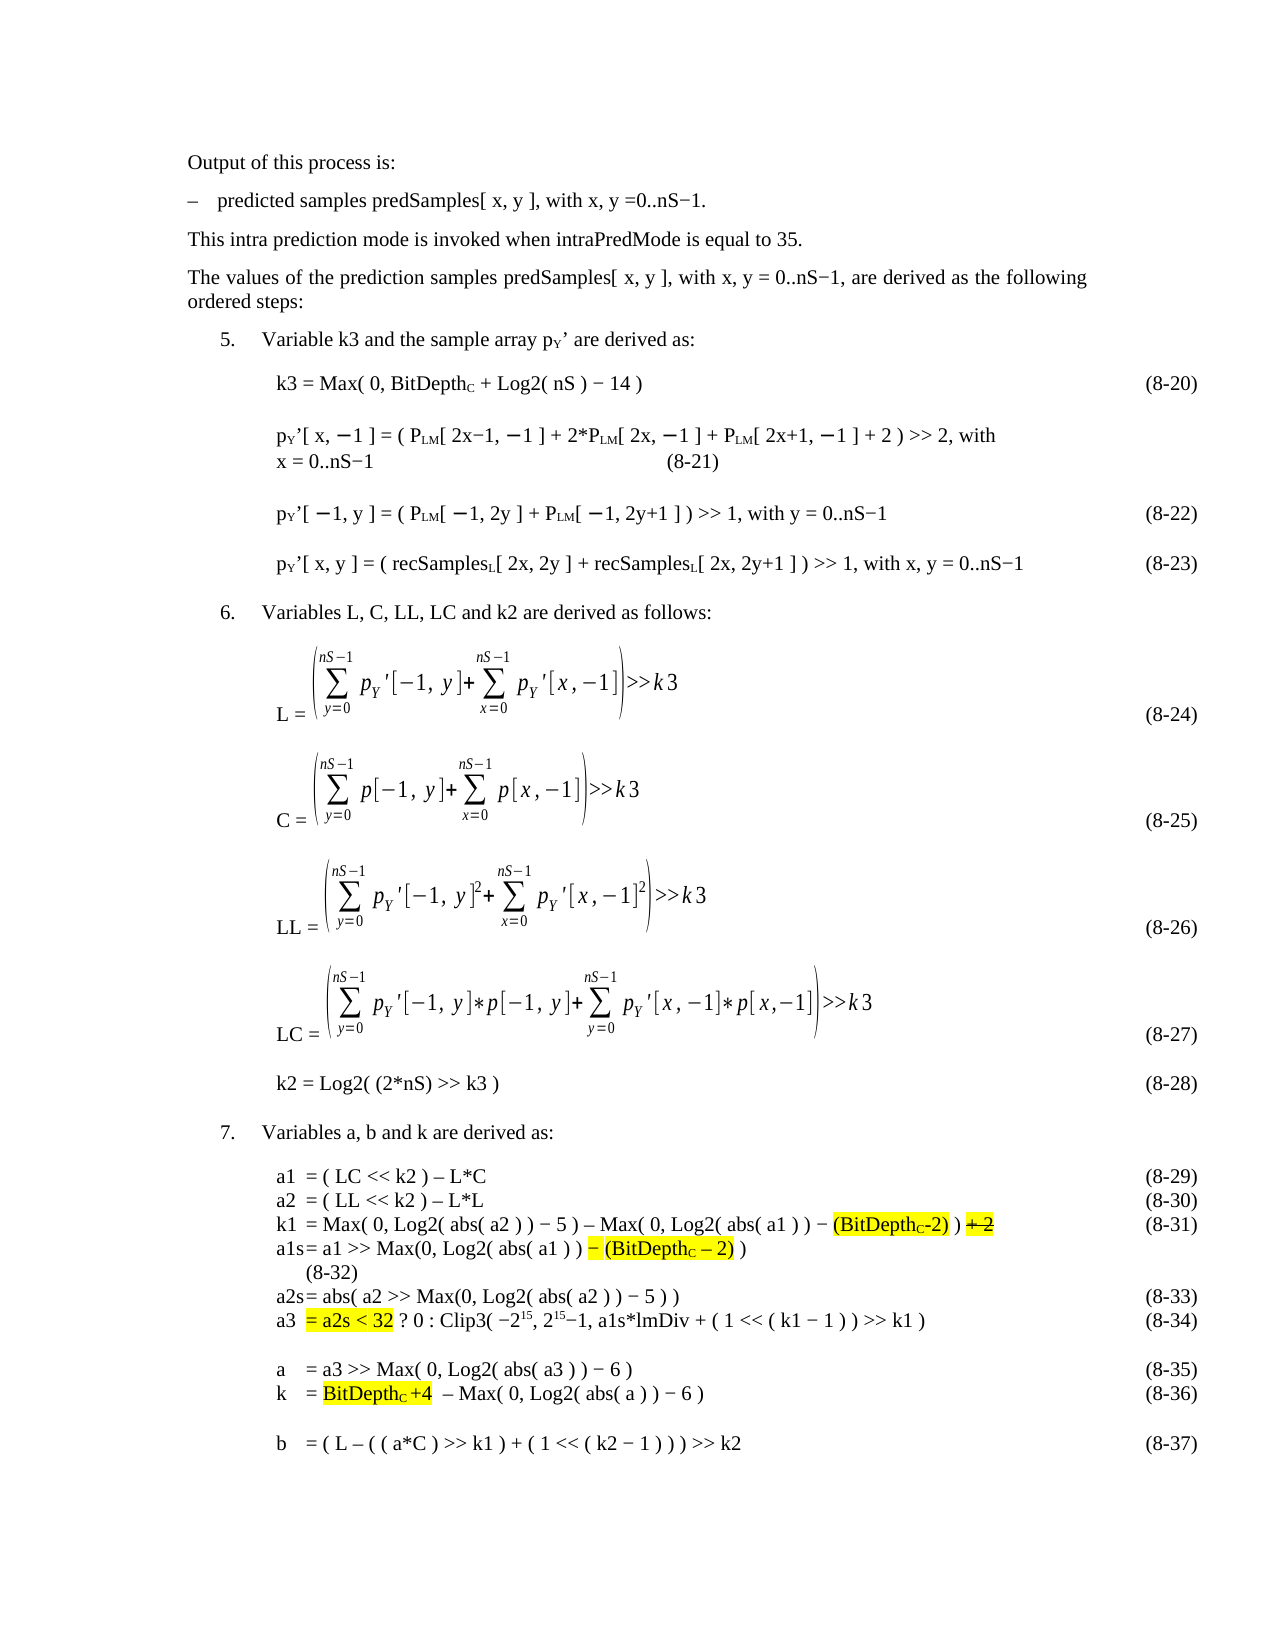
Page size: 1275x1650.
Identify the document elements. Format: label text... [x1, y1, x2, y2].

text This intra prediction mode is invoked when intraPredMode is equal to 35. [187, 226, 1087, 251]
list Variables a, b and k are derived as: [220, 1120, 1087, 1144]
text The values of the prediction samples predSamples[ x, y ], with x, y = 0..nS−1, are derived as the following ordered steps: [187, 265, 1087, 313]
text Output of this process is: [187, 150, 1087, 174]
list Variable k3 and the sample array pY’ are derived as: [220, 327, 1087, 351]
text – predicted samples predSamples[ x, y ], with x, y =0..nS−1. [187, 188, 1087, 212]
list Variables L, C, LL, LC and k2 are derived as follows: [220, 600, 1087, 624]
